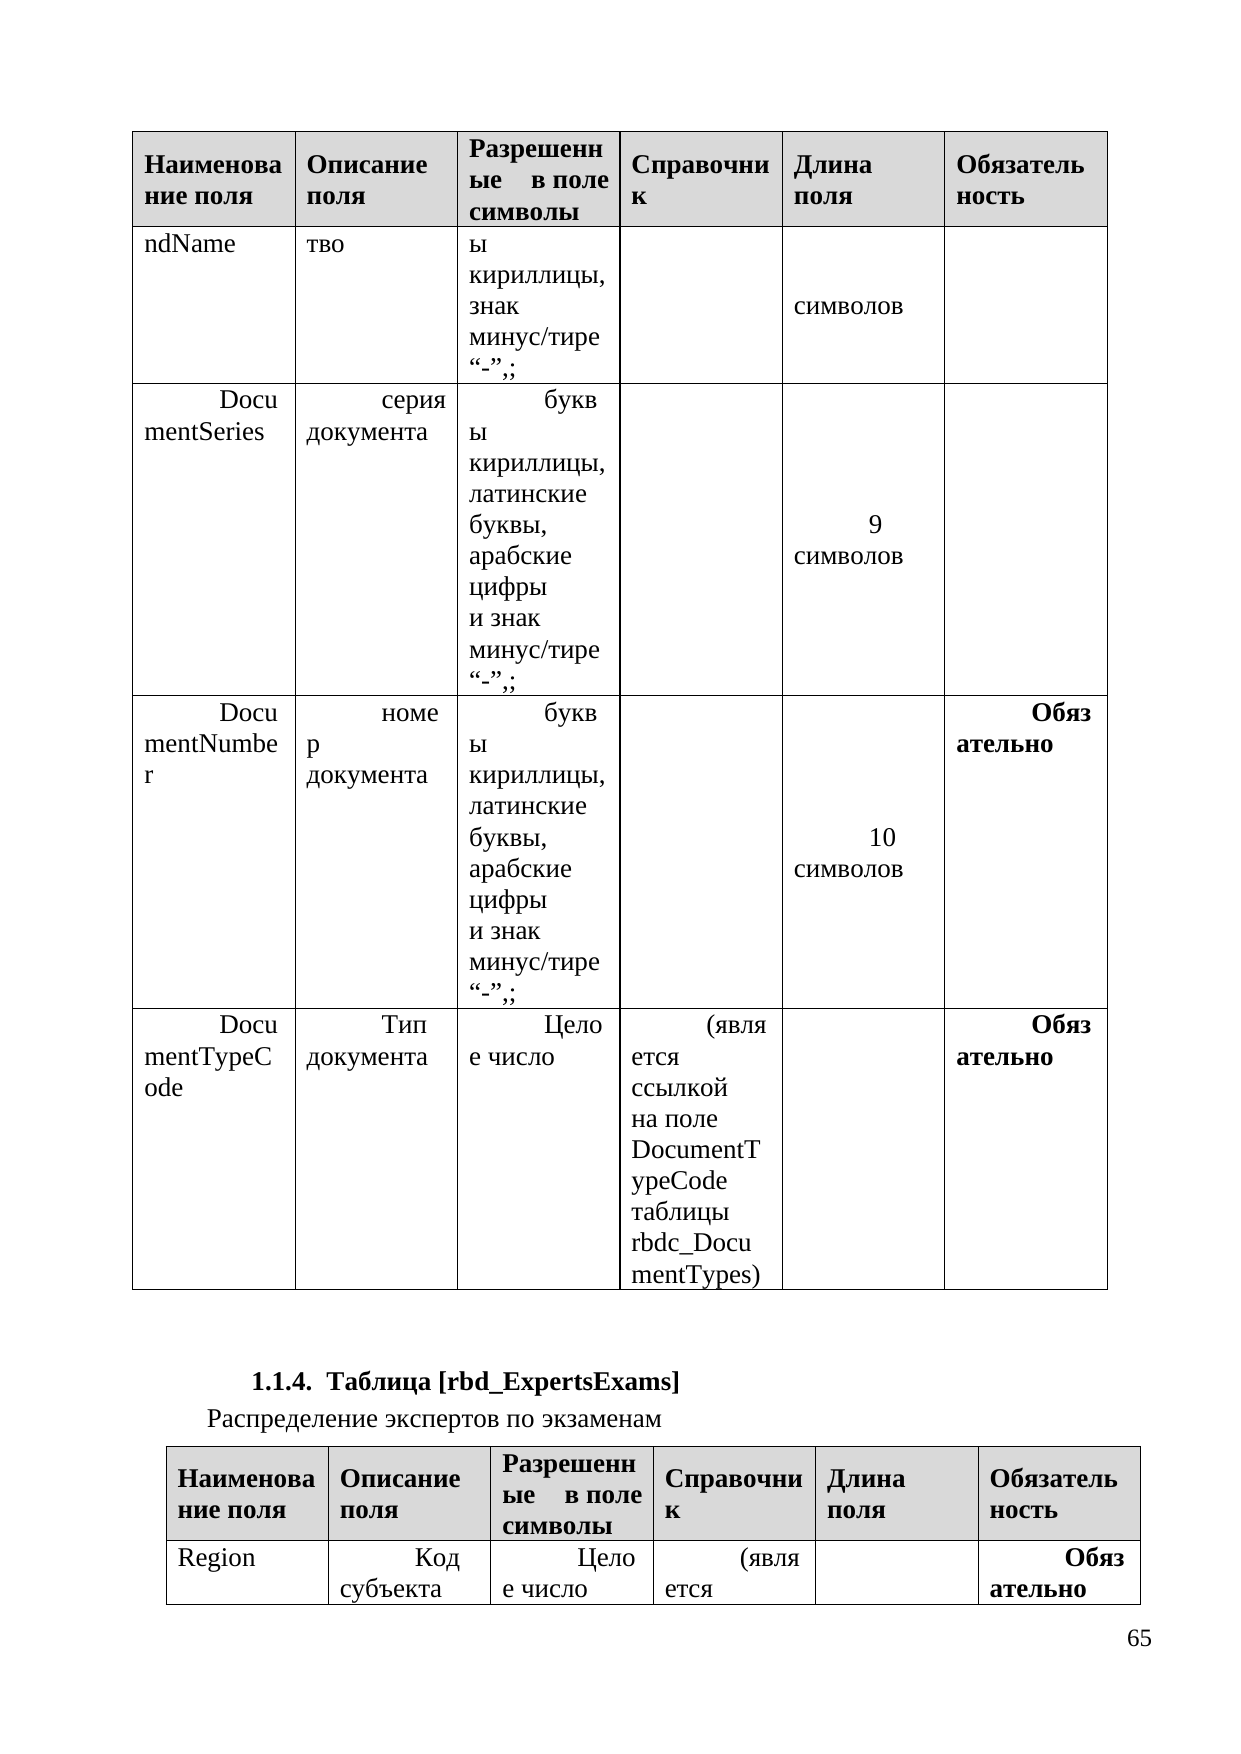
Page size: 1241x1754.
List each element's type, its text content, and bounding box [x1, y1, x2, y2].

table_header Справочник [621, 132, 782, 226]
subtitle Таблица [rbd_ExpertsExams] [251, 1365, 1152, 1396]
table_cell [783, 1009, 944, 1289]
table_cell Целое число [458, 1009, 619, 1289]
table_cell буквы кириллицы, латинские буквы, арабские цифры и знак минус/тире “-”,; [458, 384, 619, 695]
table_cell [621, 227, 782, 382]
table_cell (является ссылкой на поле DocumentTypeCode таблицы rbdc_DocumentTypes) [621, 1009, 782, 1289]
table_cell DocumentSeries [133, 384, 295, 695]
table_cell серия документа [296, 384, 457, 695]
table_cell [621, 696, 782, 1007]
table_cell Буквы кириллицы, знак минус/тире “-”,; [458, 227, 619, 382]
table_header Наименование поля [133, 132, 295, 226]
table_cell DocumentTypeCode [133, 1009, 295, 1289]
table_cell Тип документа [296, 1009, 457, 1289]
table_cell 80 символов [783, 227, 944, 382]
table_header Обязательность [945, 132, 1107, 226]
table_cell DocumentNumber [133, 696, 295, 1007]
table_header Длина поля [783, 132, 944, 226]
table_cell [816, 1541, 978, 1603]
table_cell Целое число [491, 1541, 653, 1603]
table_cell 9 символов [783, 384, 944, 695]
table_cell Код субъекта РФ [329, 1541, 490, 1603]
table_header Описание поля [296, 132, 457, 226]
table_cell Обязательно [945, 696, 1107, 1007]
table_cell [945, 384, 1107, 695]
table_header Длина поля [816, 1447, 978, 1540]
table_cell [945, 227, 1107, 382]
text Распределение экспертов по экзаменам [207, 1402, 1152, 1433]
table_cell Обязательно [945, 1009, 1107, 1289]
table_cell номер документа [296, 696, 457, 1007]
table_cell SecondName [133, 227, 295, 382]
table_header Разрешенные в поле символы [458, 132, 619, 226]
table_cell 10 символов [783, 696, 944, 1007]
table_header Обязательность [979, 1447, 1140, 1540]
table_cell [621, 384, 782, 695]
table_header Справочник [654, 1447, 815, 1540]
table_header Разрешенные в поле символы [491, 1447, 653, 1540]
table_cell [654, 1541, 815, 1603]
table_cell Обязательно [979, 1541, 1140, 1603]
table_header Наименование поля [167, 1447, 328, 1540]
table_header Описание поля [329, 1447, 490, 1540]
table_cell буквы кириллицы, латинские буквы, арабские цифры и знак минус/тире “-”,; [458, 696, 619, 1007]
table_cell Region [167, 1541, 328, 1603]
table_cell отчество [296, 227, 457, 382]
